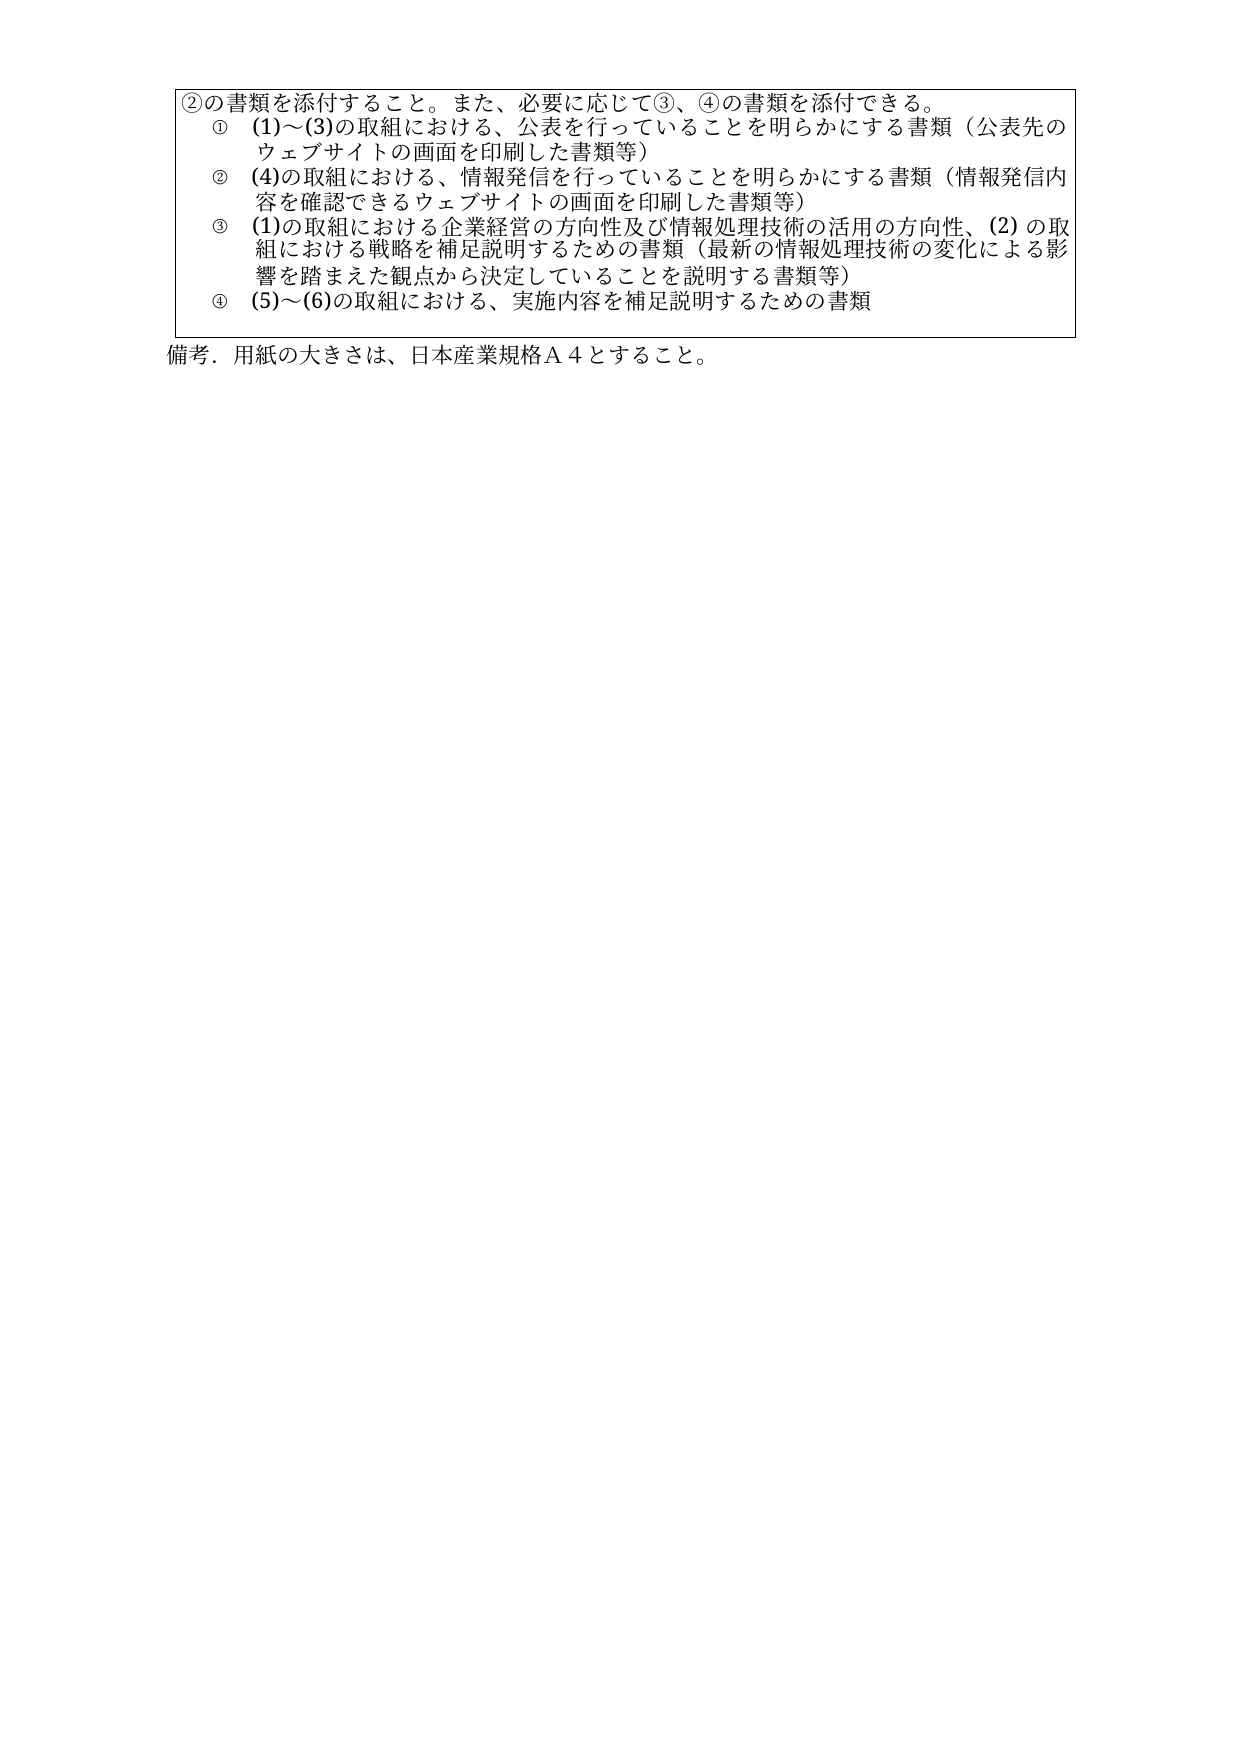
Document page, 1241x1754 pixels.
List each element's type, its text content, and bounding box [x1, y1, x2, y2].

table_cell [176, 90, 1075, 337]
text 備考．用紙の大きさは、日本産業規格Ａ４とすること。 [167, 338, 1070, 369]
